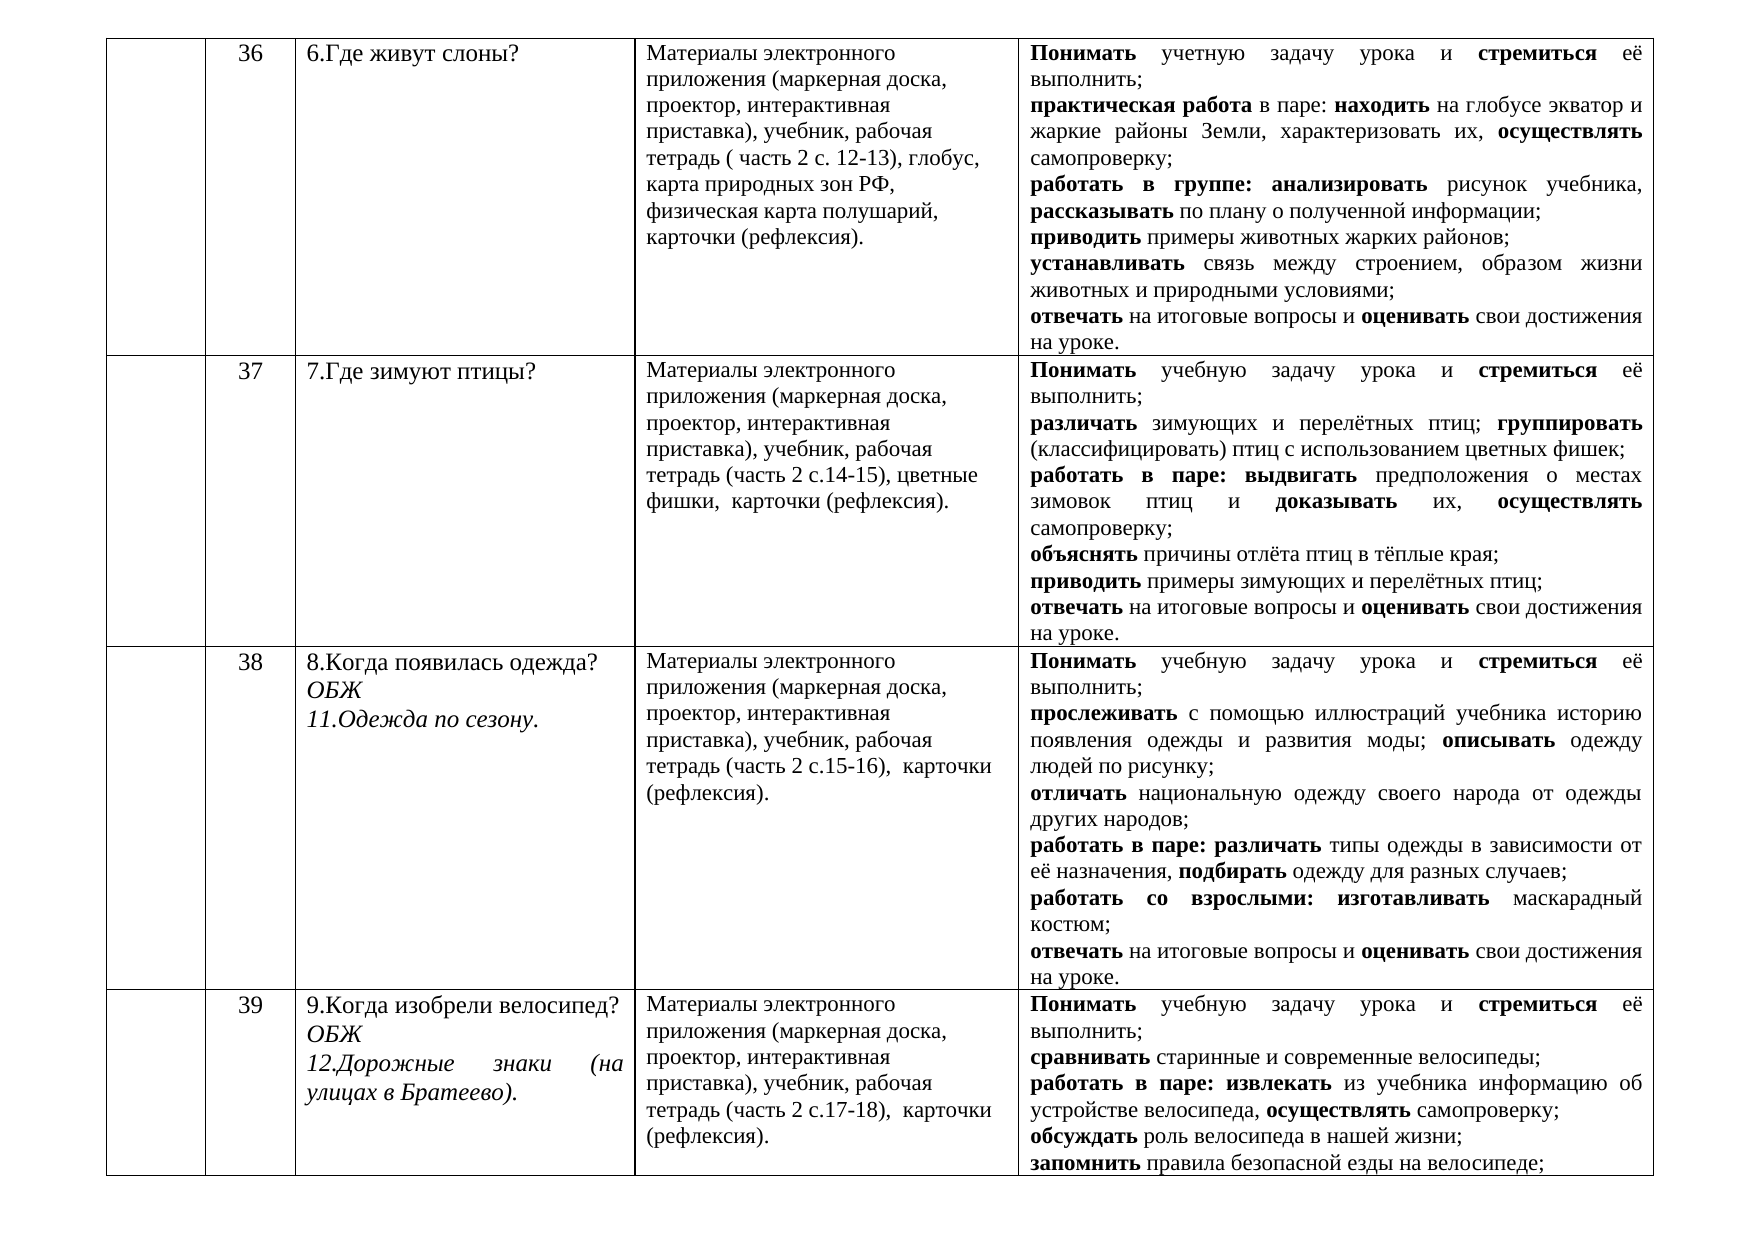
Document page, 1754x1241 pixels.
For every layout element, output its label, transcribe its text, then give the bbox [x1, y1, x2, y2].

table_cell 39 [206, 990, 295, 1175]
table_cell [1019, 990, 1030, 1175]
table_cell [107, 356, 205, 646]
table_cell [636, 990, 1018, 1175]
table_cell 7.Где зимуют птицы? [296, 356, 634, 646]
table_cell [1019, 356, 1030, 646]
table_cell [107, 990, 205, 1175]
table_cell 36 [206, 39, 295, 355]
table_cell 38 [206, 647, 295, 989]
table_cell [107, 647, 205, 989]
table_cell 37 [206, 356, 295, 646]
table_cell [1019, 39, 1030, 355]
table_cell 8.Когда появилась одежда? ОБЖ 11.Одежда по сезону. [296, 647, 634, 989]
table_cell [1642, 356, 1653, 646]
table_cell [107, 39, 205, 355]
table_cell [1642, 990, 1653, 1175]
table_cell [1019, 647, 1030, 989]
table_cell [296, 990, 634, 1175]
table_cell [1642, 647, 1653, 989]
table_cell Материалы электронного приложения (маркерная доска, проектор, интерактивная приставка), учебник, рабочая тетрадь (часть 2 с.15-16), карточки (рефлексия). [636, 647, 1018, 989]
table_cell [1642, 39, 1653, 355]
table_cell 6.Где живут слоны? [296, 39, 634, 355]
table_cell Материалы электронного приложения (маркерная доска, проектор, интерактивная приставка), учебник, рабочая тетрадь (часть 2 с.14-15), цветные фишки, карточки (рефлексия). [636, 356, 1018, 646]
table_cell Материалы электронного приложения (маркерная доска, проектор, интерактивная приставка), учебник, рабочая тетрадь ( часть 2 с. 12-13), глобус, карта природных зон РФ, физическая карта полушарий, карточки (рефлексия). [636, 39, 1018, 355]
